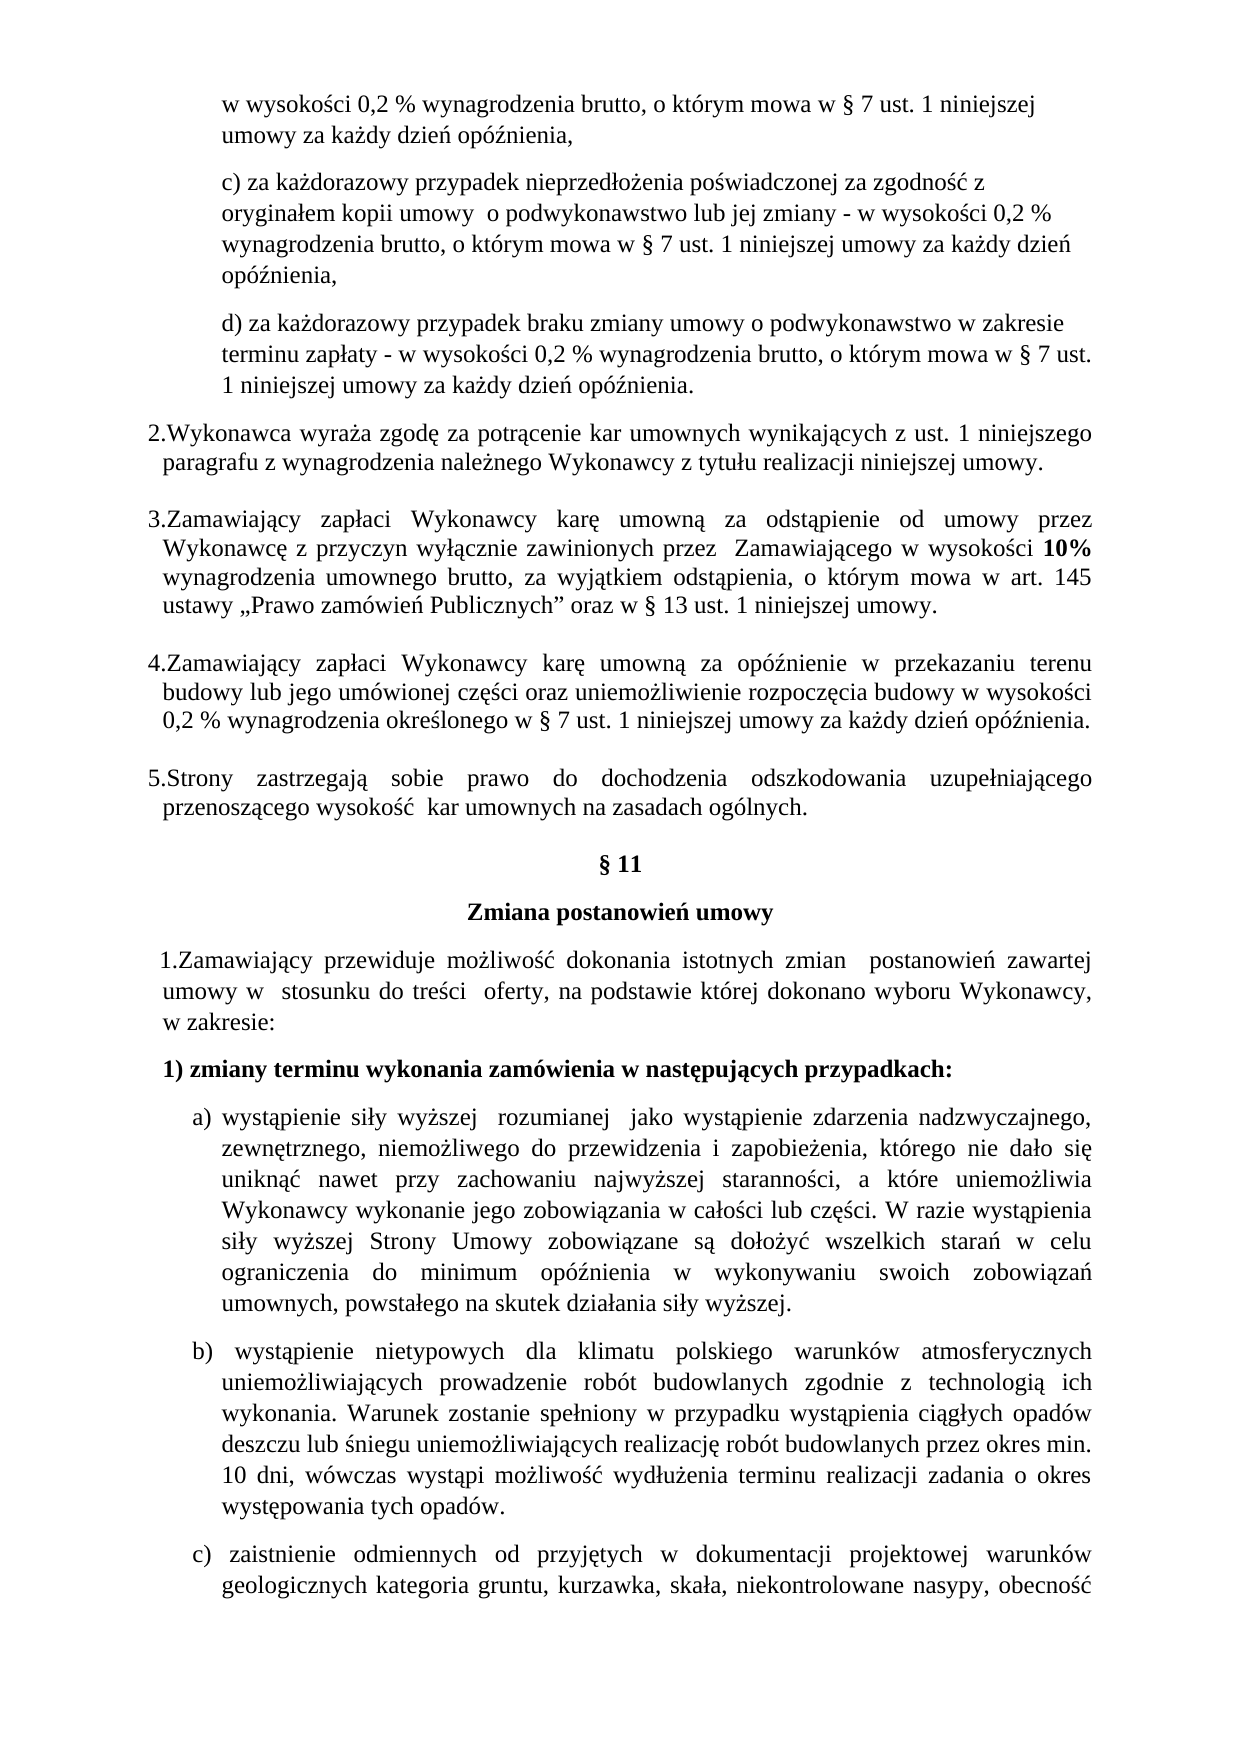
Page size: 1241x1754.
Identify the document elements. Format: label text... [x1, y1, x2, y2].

text b) wystąpienie nietypowych dla klimatu polskiego warunków atmosferycznych uniemożliwiających prowadzenie robót budowlanych zgodnie z technologią ich wykonania. Warunek zostanie spełniony w przypadku wystąpienia ciągłych opadów deszczu lub śniegu uniemożliwiających realizację robót budowlanych przez okres min. 10 dni, wówczas wystąpi możliwość wydłużenia terminu realizacji zadania o okres występowania tych opadów. [192, 1336, 1093, 1520]
text Zmiana postanowień umowy [148, 897, 1093, 926]
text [192, 1539, 1093, 1599]
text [221, 89, 1093, 148]
text c) za każdorazowy przypadek nieprzedłożenia poświadczonej za zgodność z oryginałem kopii umowy o podwykonawstwo lub jej zmiany - w wysokości 0,2 % wynagrodzenia brutto, o którym mowa w § 7 ust. 1 niniejszej umowy za każdy dzień opóźnienia, [221, 167, 1093, 289]
text 4.Zamawiający zapłaci Wykonawcy karę umowną za opóźnienie w przekazaniu terenu budowy lub jego umówionej części oraz uniemożliwienie rozpoczęcia budowy w wysokości 0,2 % wynagrodzenia określonego w § 7 ust. 1 niniejszej umowy za każdy dzień opóźnienia. [148, 648, 1093, 734]
text 3.Zamawiający zapłaci Wykonawcy karę umowną za odstąpienie od umowy przez Wykonawcę z przyczyn wyłącznie zawinionych przez Zamawiającego w wysokości 10% wynagrodzenia umownego brutto, za wyjątkiem odstąpienia, o którym mowa w art. 145 ustawy „Prawo zamówień Publicznych” oraz w § 13 ust. 1 niniejszej umowy. [148, 504, 1093, 619]
text 2.Wykonawca wyraża zgodę za potrącenie kar umownych wynikających z ust. 1 niniejszego paragrafu z wynagrodzenia należnego Wykonawcy z tytułu realizacji niniejszej umowy. [148, 418, 1093, 476]
text 1) zmiany terminu wykonania zamówienia w następujących przypadkach: [162, 1054, 1093, 1083]
text 1.Zamawiający przewiduje możliwość dokonania istotnych zmian postanowień zawartej umowy w stosunku do treści oferty, na podstawie której dokonano wyboru Wykonawcy, w zakresie: [148, 945, 1093, 1036]
text d) za każdorazowy przypadek braku zmiany umowy o podwykonawstwo w zakresie terminu zapłaty - w wysokości 0,2 % wynagrodzenia brutto, o którym mowa w § 7 ust. 1 niniejszej umowy za każdy dzień opóźnienia. [221, 308, 1093, 399]
text a) wystąpienie siły wyższej rozumianej jako wystąpienie zdarzenia nadzwyczajnego, zewnętrznego, niemożliwego do przewidzenia i zapobieżenia, którego nie dało się uniknąć nawet przy zachowaniu najwyższej staranności, a które uniemożliwia Wykonawcy wykonanie jego zobowiązania w całości lub części. W razie wystąpienia siły wyższej Strony Umowy zobowiązane są dołożyć wszelkich starań w celu ograniczenia do minimum opóźnienia w wykonywaniu swoich zobowiązań umownych, powstałego na skutek działania siły wyższej. [192, 1102, 1093, 1317]
text § 11 [148, 849, 1093, 878]
text 5.Strony zastrzegają sobie prawo do dochodzenia odszkodowania uzupełniającego przenoszącego wysokość kar umownych na zasadach ogólnych. [148, 763, 1093, 821]
